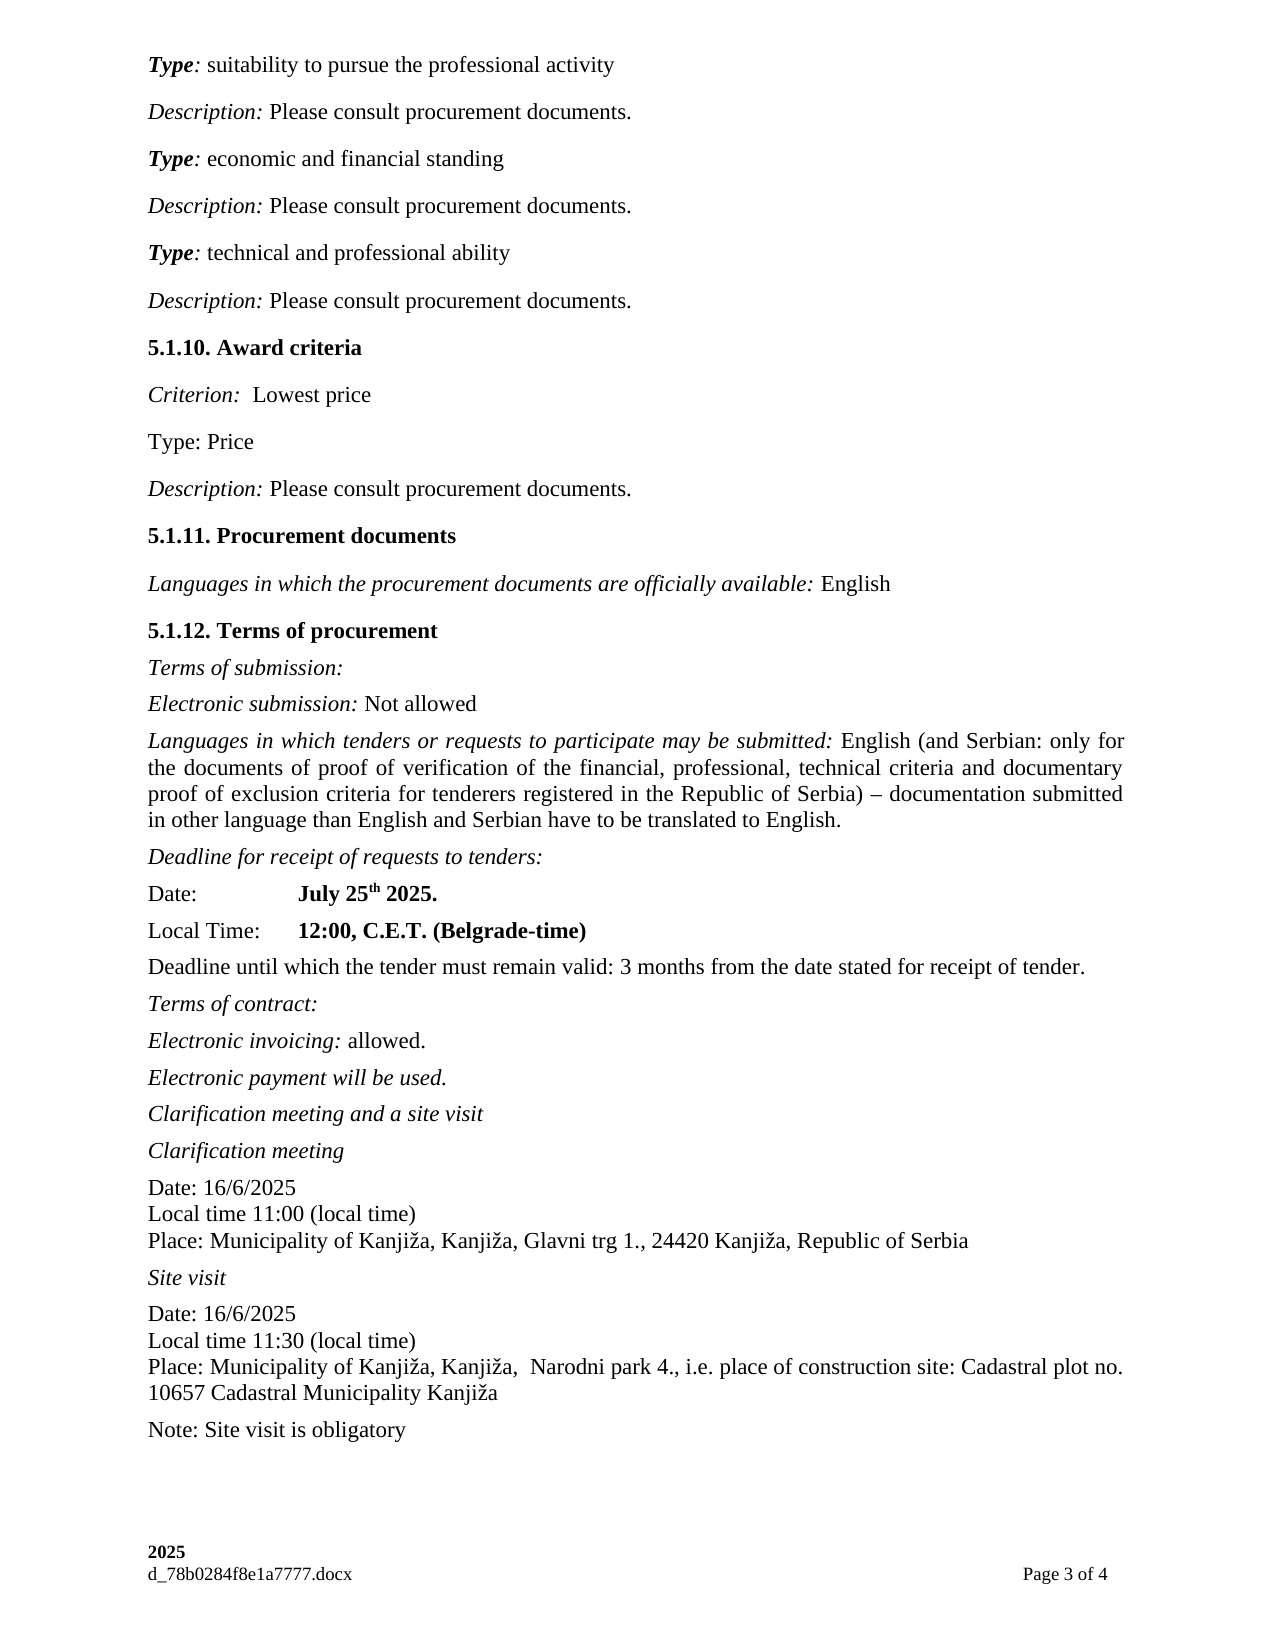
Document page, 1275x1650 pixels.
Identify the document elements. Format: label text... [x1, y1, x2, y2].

text Date: July 25th 2025. [148, 880, 1125, 906]
text Note: Site visit is obligatory [148, 1416, 1125, 1442]
text Type: Price [148, 428, 1125, 454]
text Electronic submission: Not allowed [148, 691, 1125, 717]
text Date: 16/6/2025 Local time 11:30 (local time) Place: Municipality of Kanjiža, Kanjiža, Narodni park 4., i.e. place of construction site: Cadastral plot no. 10657 Cadastral Municipality Kanjiža [148, 1300, 1125, 1406]
text 5.1.10. Award criteria [148, 334, 1125, 360]
text 5.1.12. Terms of procurement [148, 617, 1125, 643]
text Deadline for receipt of requests to tenders: [148, 843, 1125, 869]
text Description: Please consult procurement documents. [148, 98, 1125, 124]
text Type: technical and professional ability [148, 239, 1125, 266]
text Site visit [148, 1263, 1125, 1290]
text Description: Please consult procurement documents. [148, 287, 1125, 313]
text Electronic invoicing: allowed. [148, 1027, 1125, 1053]
text Clarification meeting and a site visit [148, 1101, 1125, 1127]
text Type: economic and financial standing [148, 145, 1125, 171]
text Languages in which tenders or requests to participate may be submitted: English (and Serbian: only for the documents of proof of verification of the financial, professional, technical criteria and documentary proof of exclusion criteria for tenderers registered in the Republic of Serbia) – documentation submitted in other language than English and Serbian have to be translated to English. [148, 727, 1125, 833]
text Description: Please consult procurement documents. [148, 475, 1125, 502]
text Local Time: 12:00, C.E.T. (Belgrade-time) [148, 917, 1125, 943]
text Type: suitability to pursue the professional activity [148, 51, 1125, 77]
text Clarification meeting [148, 1137, 1125, 1164]
text Terms of submission: [148, 654, 1125, 680]
text Deadline until which the tender must remain valid: 3 months from the date stated for receipt of tender. [148, 953, 1125, 980]
text Description: Please consult procurement documents. [148, 192, 1125, 219]
text Date: 16/6/2025 Local time 11:00 (local time) Place: Municipality of Kanjiža, Kanjiža, Glavni trg 1., 24420 Kanjiža, Republic of Serbia [148, 1174, 1125, 1253]
text Electronic payment will be used. [148, 1064, 1125, 1090]
text Languages in which the procurement documents are officially available: English [148, 570, 1125, 596]
text 5.1.11. Procurement documents [148, 523, 1125, 549]
text Terms of contract: [148, 990, 1125, 1017]
text Criterion: Lowest price [148, 381, 1125, 407]
